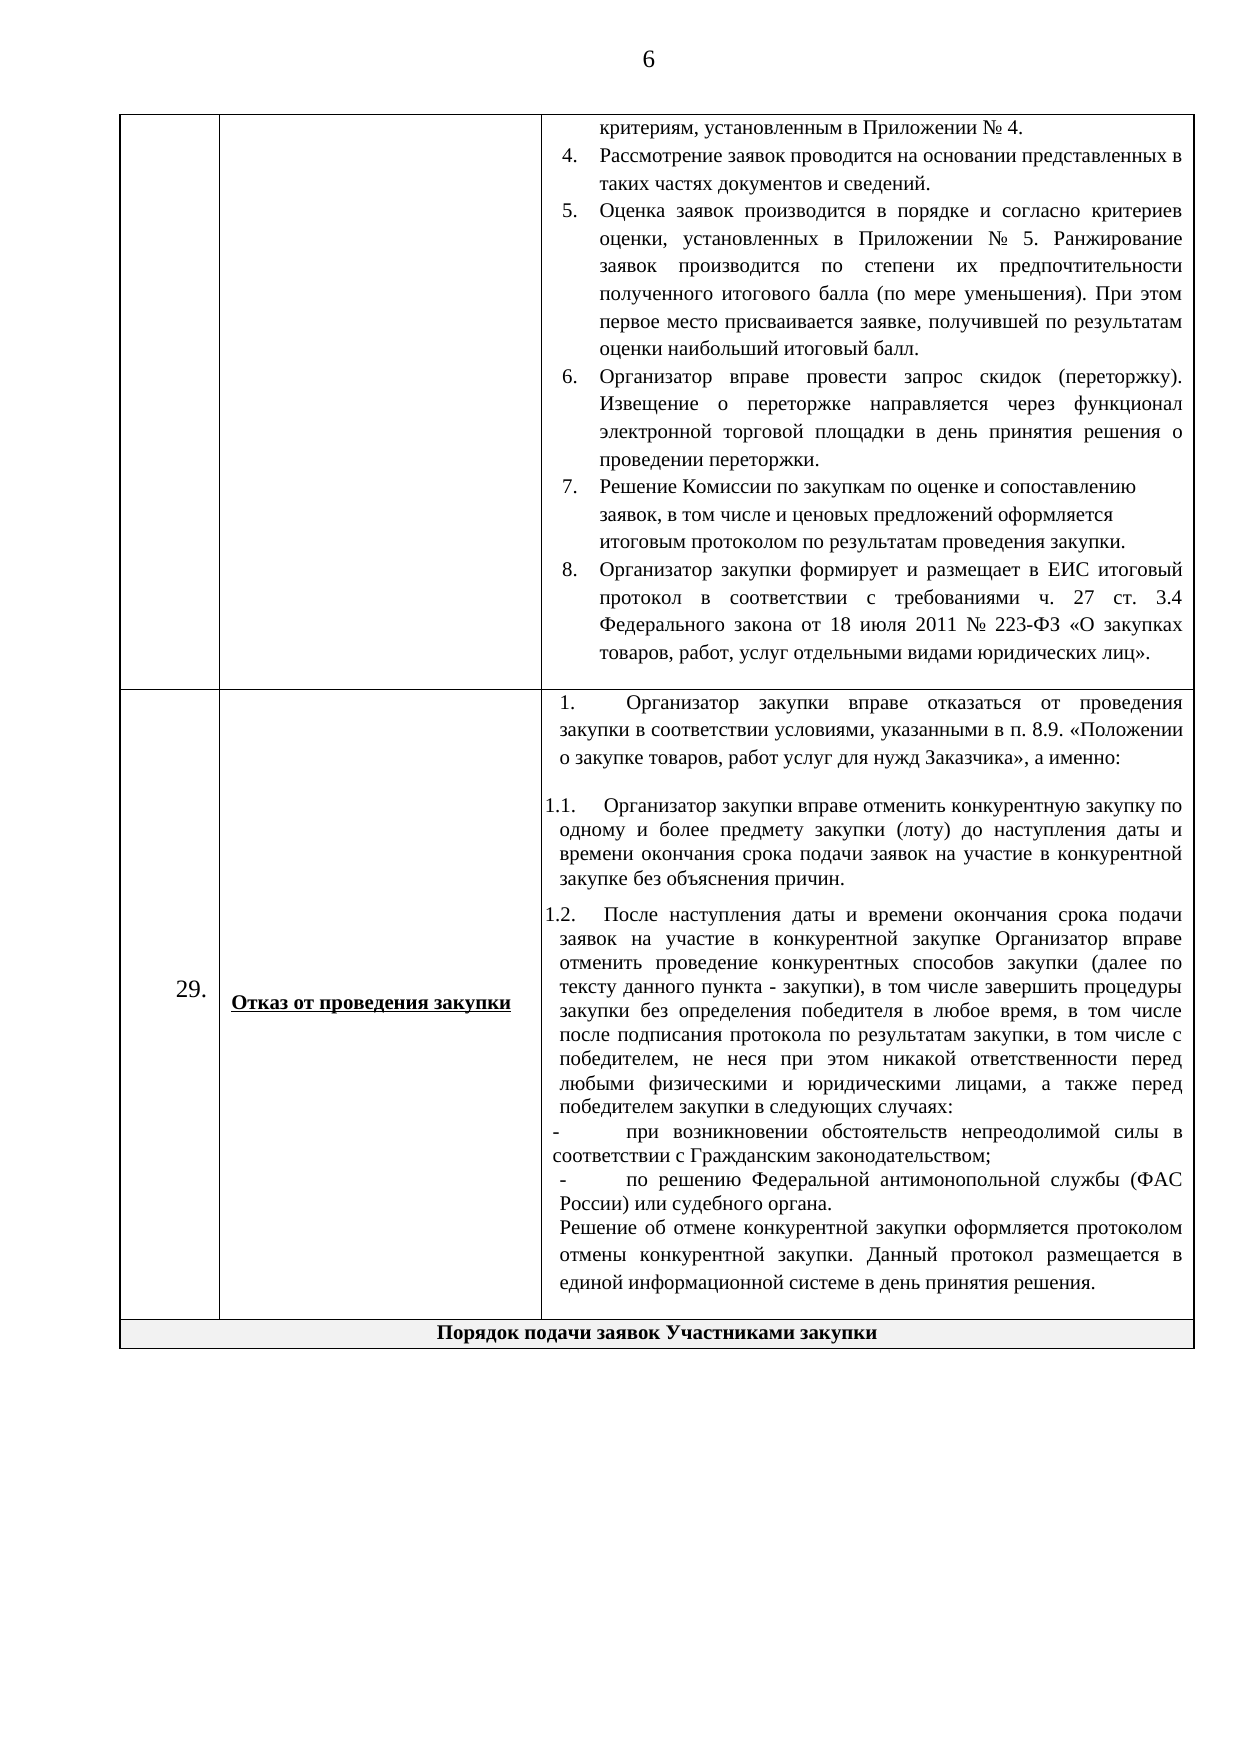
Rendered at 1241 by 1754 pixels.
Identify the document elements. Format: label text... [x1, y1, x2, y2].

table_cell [220, 115, 541, 688]
table_cell [121, 115, 219, 688]
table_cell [542, 115, 1193, 688]
table_cell Порядок подачи заявок Участниками закупки [121, 1320, 1193, 1348]
table_cell Отказ от проведения закупки [220, 690, 541, 1319]
table_cell [121, 690, 219, 1319]
table_cell Организатор закупки вправе отказаться от проведения закупки в соответствии условиями, указанными в п. 8.9. «Положении о закупке товаров, работ услуг для нужд Заказчика», а именно: Организатор закупки вправе отменить конкурентную закупку по одному и более предмету закупки (лоту) до наступления даты и времени окончания срока подачи заявок на участие в конкурентной закупке без объяснения причин. После наступления даты и времени окончания срока подачи заявок на участие в конкурентной закупке Организатор вправе отменить проведение конкурентных способов закупки (далее по тексту данного пункта - закупки), в том числе завершить процедуры закупки без определения победителя в любое время, в том числе после подписания протокола по результатам закупки, в том числе с победителем, не неся при этом никакой ответственности перед любыми физическими и юридическими лицами, а также перед победителем закупки в следующих случаях: - при возникновении обстоятельств непреодолимой силы в соответствии с Гражданским законодательством; - по решению Федеральной антимонопольной службы (ФАС России) или судебного органа. Решение об отмене конкурентной закупки оформляется протоколом отмены конкурентной закупки. Данный протокол размещается в единой информационной системе в день принятия решения. [542, 690, 1193, 1319]
